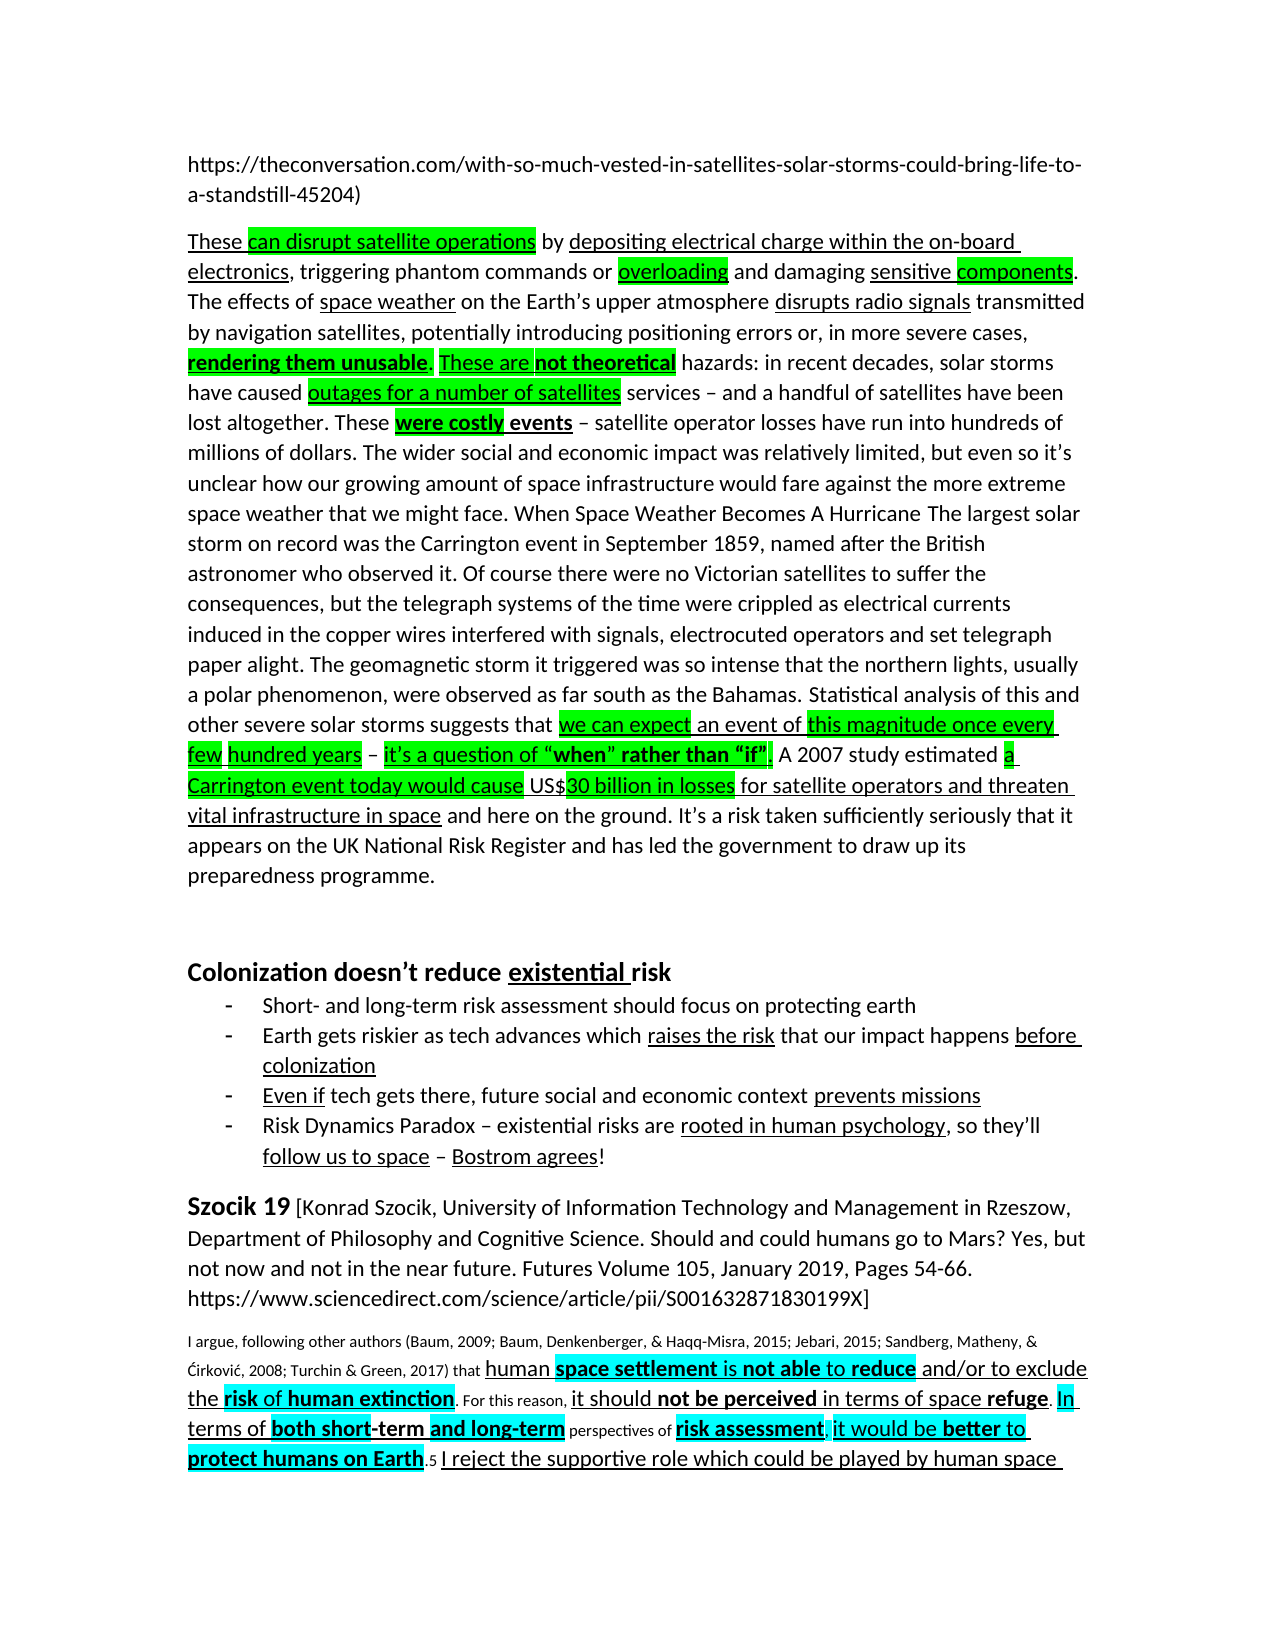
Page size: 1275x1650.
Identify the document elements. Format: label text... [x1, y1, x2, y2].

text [187, 1331, 1087, 1472]
subtitle Colonization doesn’t reduce existential risk [187, 955, 1087, 988]
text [187, 150, 1087, 208]
text Szocik 19 [Konrad Szocik, University of Information Technology and Management in Rzeszow, Department of Philosophy and Cognitive Science. Should and could humans go to Mars? Yes, but not now and not in the near future. Futures Volume 105, January 2019, Pages 54-66. https://www.sciencedirect.com/science/article/pii/S001632871830199X] [187, 1189, 1087, 1312]
list Even if tech gets there, future social and economic context prevents missions [225, 1081, 1087, 1109]
list Short- and long-term risk assessment should focus on protecting earth [225, 991, 1087, 1019]
list Earth gets riskier as tech advances which raises the risk that our impact happens before colonization [225, 1021, 1087, 1079]
list Risk Dynamics Paradox – existential risks are rooted in human psychology, so they’ll follow us to space – Bostrom agrees! [225, 1112, 1087, 1170]
text These can disrupt satellite operations by depositing electrical charge within the on-board electronics, triggering phantom commands or overloading and damaging sensitive components. The effects of space weather on the Earth’s upper atmosphere disrupts radio signals transmitted by navigation satellites, potentially introducing positioning errors or, in more severe cases, rendering them unusable. These are not theoretical hazards: in recent decades, solar storms have caused outages for a number of satellites services – and a handful of satellites have been lost altogether. These were costly events – satellite operator losses have run into hundreds of millions of dollars. The wider social and economic impact was relatively limited, but even so it’s unclear how our growing amount of space infrastructure would fare against the more extreme space weather that we might face. When Space Weather Becomes A Hurricane The largest solar storm on record was the Carrington event in September 1859, named after the British astronomer who observed it. Of course there were no Victorian satellites to suffer the consequences, but the telegraph systems of the time were crippled as electrical currents induced in the copper wires interfered with signals, electrocuted operators and set telegraph paper alight. The geomagnetic storm it triggered was so intense that the northern lights, usually a polar phenomenon, were observed as far south as the Bahamas. Statistical analysis of this and other severe solar storms suggests that we can expect an event of this magnitude once every few hundred years – it’s a question of “when” rather than “if”. A 2007 study estimated a Carrington event today would cause US$30 billion in losses for satellite operators and threaten vital infrastructure in space and here on the ground. It’s a risk taken sufficiently seriously that it appears on the UK National Risk Register and has led the government to draw up its preparedness programme. [187, 227, 1087, 889]
